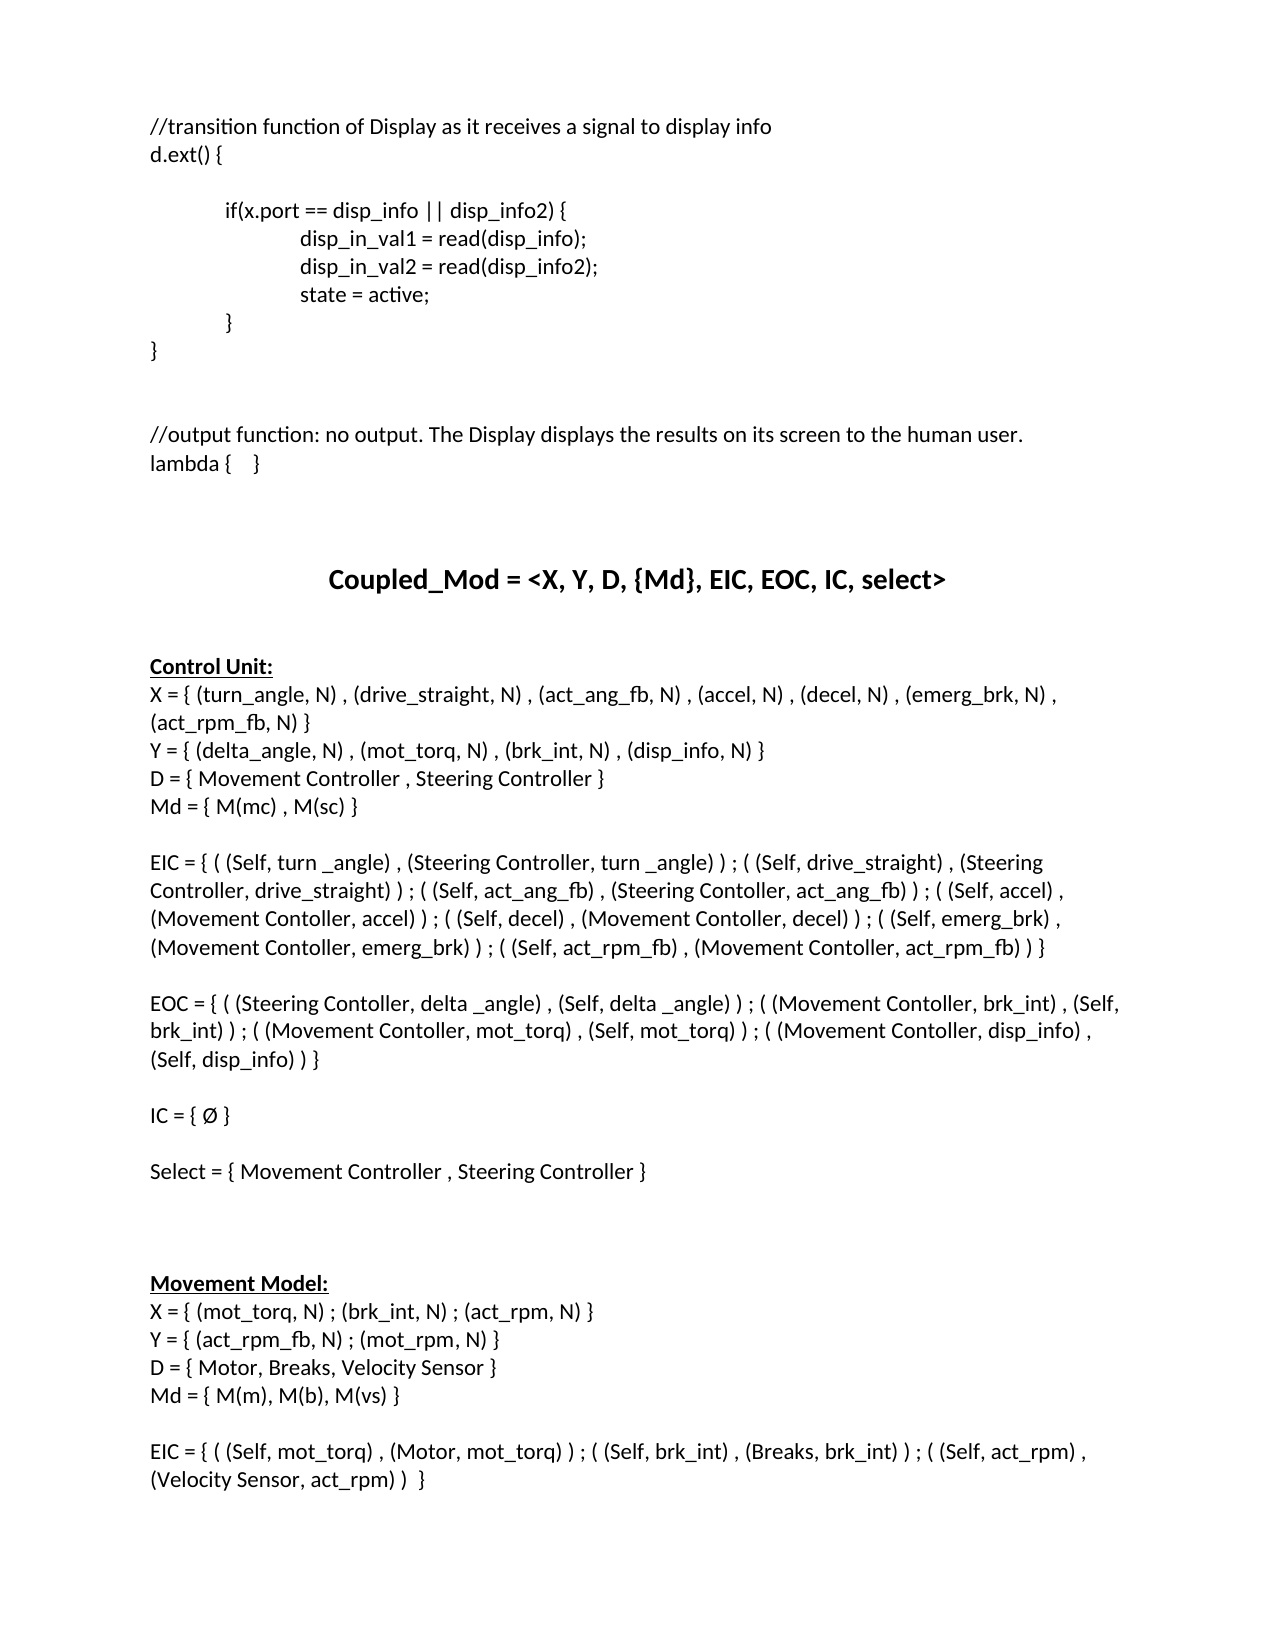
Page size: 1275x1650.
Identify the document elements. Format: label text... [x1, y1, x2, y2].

text } [150, 337, 1125, 364]
text state = active; [150, 281, 1125, 308]
text Select = { Movement Controller , Steering Controller } [150, 1157, 1125, 1185]
text Y = { (act_rpm_fb, N) ; (mot_rpm, N) } [150, 1325, 1125, 1353]
text EIC = { ( (Self, turn _angle) , (Steering Controller, turn _angle) ) ; ( (Self, drive_straight) , (Steering Controller, drive_straight) ) ; ( (Self, act_ang_fb) , (Steering Contoller, act_ang_fb) ) ; ( (Self, accel) , (Movement Contoller, accel) ) ; ( (Self, decel) , (Movement Contoller, decel) ) ; ( (Self, emerg_brk) , (Movement Contoller, emerg_brk) ) ; ( (Self, act_rpm_fb) , (Movement Contoller, act_rpm_fb) ) } [150, 848, 1125, 961]
text disp_in_val2 = read(disp_info2); [150, 252, 1125, 281]
text Md = { M(mc) , M(sc) } [150, 792, 1125, 821]
text Coupled_Mod = <X, Y, D, {Md}, EIC, EOC, IC, select> [150, 561, 1125, 596]
text D = { Movement Controller , Steering Controller } [150, 764, 1125, 792]
text IC = { Ø } [150, 1101, 1125, 1129]
text disp_in_val1 = read(disp_info); [150, 224, 1125, 252]
text EOC = { ( (Steering Contoller, delta _angle) , (Self, delta _angle) ) ; ( (Movement Contoller, brk_int) , (Self, brk_int) ) ; ( (Movement Contoller, mot_torq) , (Self, mot_torq) ) ; ( (Movement Contoller, disp_info) , (Self, disp_info) ) } [150, 989, 1125, 1073]
text //output function: no output. The Display displays the results on its screen to the human user. [150, 421, 1125, 449]
text X = { (turn_angle, N) , (drive_straight, N) , (act_ang_fb, N) , (accel, N) , (decel, N) , (emerg_brk, N) , (act_rpm_fb, N) } [150, 680, 1125, 736]
text Movement Model: [150, 1269, 1125, 1297]
text Md = { M(m), M(b), M(vs) } [150, 1381, 1125, 1409]
text Control Unit: [150, 652, 1125, 680]
text if(x.port == disp_info || disp_info2) { [150, 196, 1125, 224]
text } [150, 308, 1125, 337]
text lambda { } [150, 449, 1125, 477]
text D = { Motor, Breaks, Velocity Sensor } [150, 1353, 1125, 1381]
text X = { (mot_torq, N) ; (brk_int, N) ; (act_rpm, N) } [150, 1297, 1125, 1325]
text Y = { (delta_angle, N) , (mot_torq, N) , (brk_int, N) , (disp_info, N) } [150, 736, 1125, 764]
text d.ext() { [150, 140, 1125, 168]
text //transition function of Display as it receives a signal to display info [150, 112, 1125, 140]
text EIC = { ( (Self, mot_torq) , (Motor, mot_torq) ) ; ( (Self, brk_int) , (Breaks, brk_int) ) ; ( (Self, act_rpm) , (Velocity Sensor, act_rpm) ) } [150, 1437, 1125, 1493]
